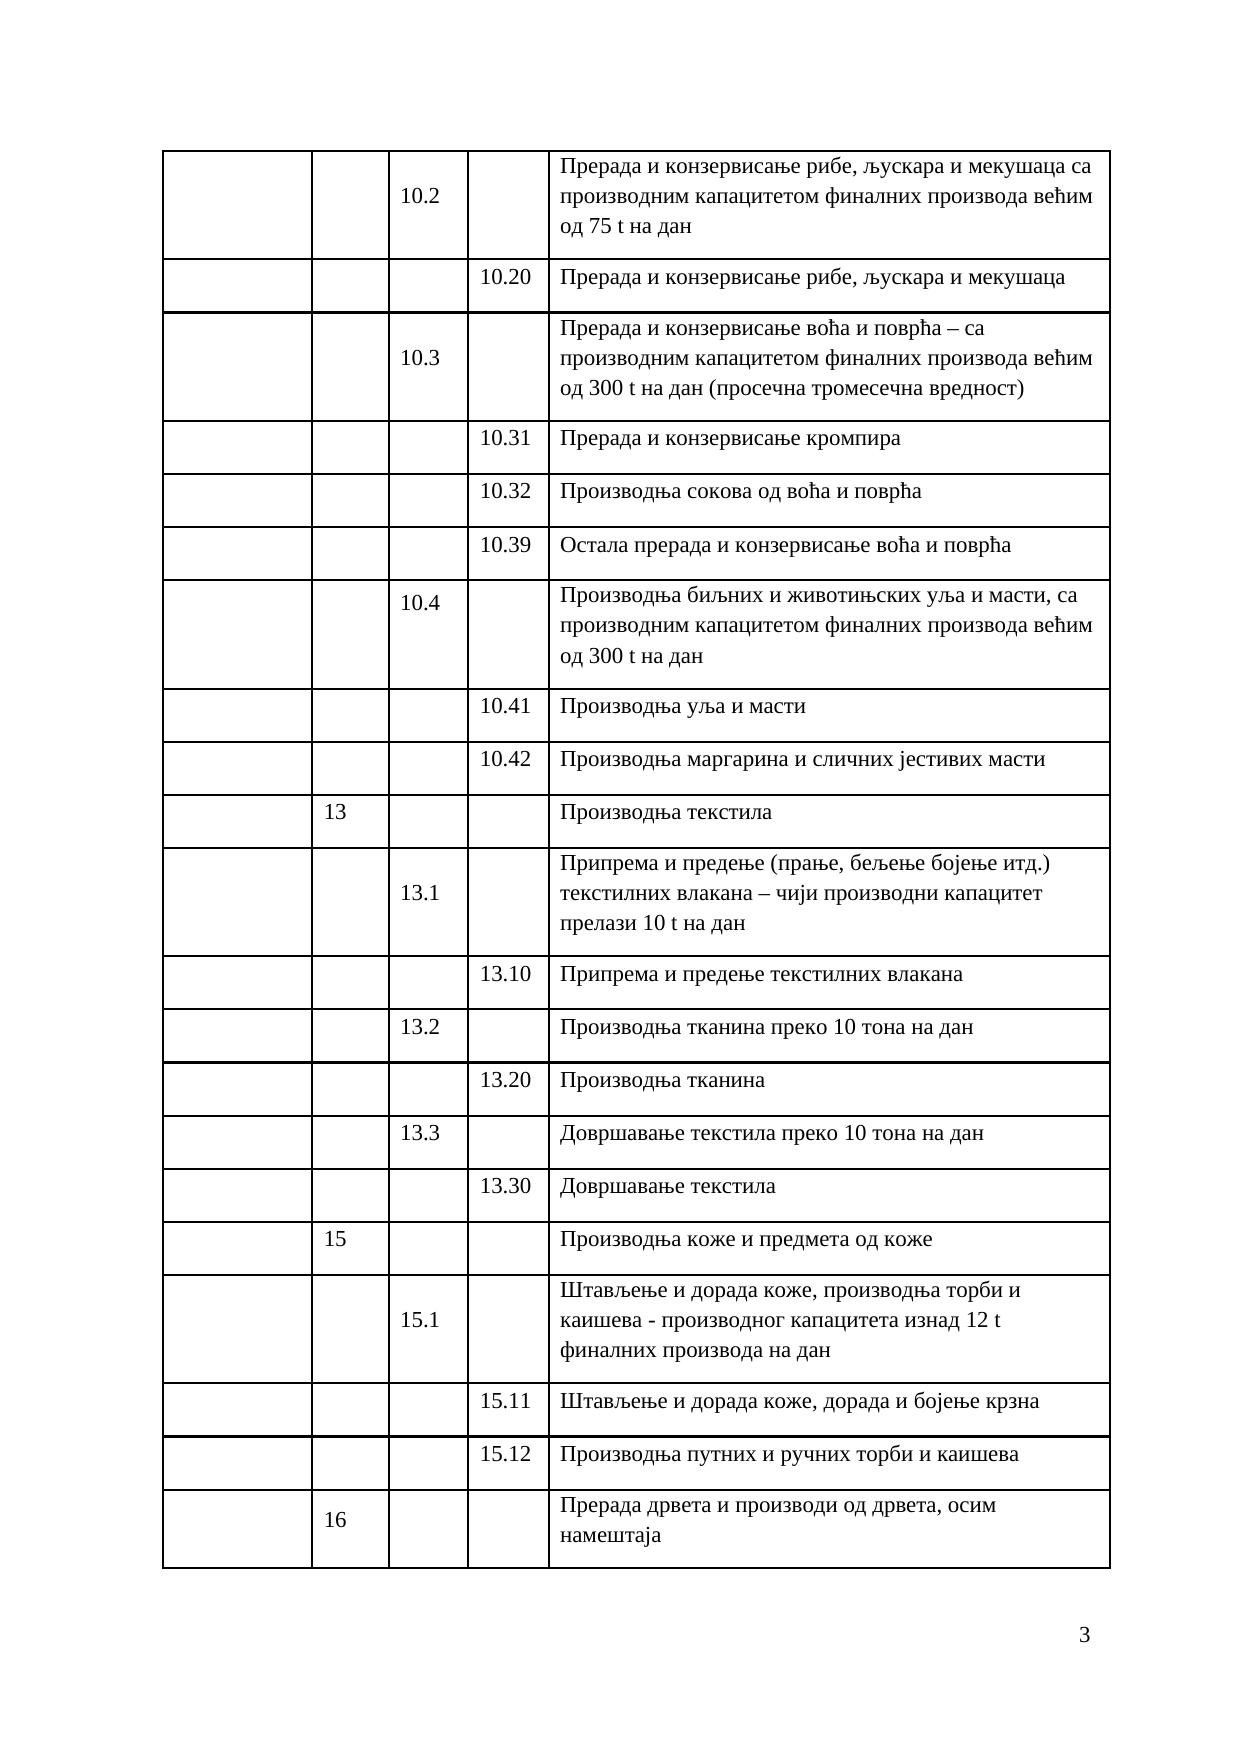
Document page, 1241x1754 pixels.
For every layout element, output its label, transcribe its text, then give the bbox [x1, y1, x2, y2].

table_cell Производња путних и ручних торби и каишева [550, 1438, 1109, 1488]
table_cell [164, 849, 311, 955]
table_cell Припрема и предење текстилних влакана [550, 957, 1109, 1008]
table_cell [390, 1491, 467, 1567]
table_cell [164, 1010, 311, 1061]
table_cell [164, 1064, 311, 1114]
table_cell [164, 743, 311, 794]
table_cell Производња текстила [550, 796, 1109, 847]
table_cell Довршавање текстила [550, 1170, 1109, 1221]
table_cell 13.10 [469, 957, 548, 1008]
table_cell [469, 1276, 548, 1382]
table_cell Производња маргарина и сличних јестивих масти [550, 743, 1109, 794]
table_cell [313, 1276, 388, 1382]
table_cell 10.2 [390, 152, 467, 258]
table_cell [390, 528, 467, 579]
table_cell [313, 528, 388, 579]
table_cell [313, 957, 388, 1008]
table_cell Производња тканина [550, 1064, 1109, 1114]
table_cell [164, 957, 311, 1008]
table_cell Прерада дрвета и производи од дрвета, осим намештаја [550, 1491, 1109, 1567]
table_cell [164, 1384, 311, 1435]
table_cell [164, 1276, 311, 1382]
table_cell 10.42 [469, 743, 548, 794]
table_cell Прерада и конзервисање кромпира [550, 422, 1109, 473]
table_cell [164, 690, 311, 741]
table_cell Прерада и конзервисање воћа и поврћа – са производним капацитетом финалних производа већим од 300 t на дан (просечна тромесечна вредност) [550, 314, 1109, 420]
table_cell Производња коже и предмета од коже [550, 1223, 1109, 1274]
table_cell 13.1 [390, 849, 467, 955]
table_cell [164, 1223, 311, 1274]
table_cell [164, 1117, 311, 1168]
table_cell 10.39 [469, 528, 548, 579]
table_cell Остала прерада и конзервисање воћа и поврћа [550, 528, 1109, 579]
table_cell [390, 260, 467, 311]
table_cell [390, 796, 467, 847]
table_cell [469, 152, 548, 258]
table_cell Припрема и предење (прање, бељење бојење итд.) текстилних влакана – чији производни капацитет прелази 10 t на дан [550, 849, 1109, 955]
table_cell [390, 1438, 467, 1488]
table_cell [164, 1170, 311, 1221]
table_cell [469, 796, 548, 847]
table_cell [164, 1491, 311, 1567]
table_cell Производња уља и масти [550, 690, 1109, 741]
table_cell [390, 690, 467, 741]
table_cell 10.3 [390, 314, 467, 420]
table_cell [390, 743, 467, 794]
table_cell [390, 1064, 467, 1114]
table_cell Штављење и дорада коже, производња торби и каишева - производног капацитета изнад 12 t финалних производа на дан [550, 1276, 1109, 1382]
table_cell [469, 1117, 548, 1168]
table_cell [469, 581, 548, 687]
table_cell 15.11 [469, 1384, 548, 1435]
table_cell [164, 1438, 311, 1488]
table_cell Производња сокова од воћа и поврћа [550, 475, 1109, 526]
table_cell [164, 152, 311, 258]
table_cell [313, 1064, 388, 1114]
table_cell [390, 422, 467, 473]
table_cell [313, 849, 388, 955]
table_cell 10.41 [469, 690, 548, 741]
table_cell 15 [313, 1223, 388, 1274]
table_cell 15.12 [469, 1438, 548, 1488]
table_cell [469, 1010, 548, 1061]
table_cell Прерада и конзервисање рибе, љускара и мекушаца [550, 260, 1109, 311]
table_cell [313, 690, 388, 741]
table_cell 10.20 [469, 260, 548, 311]
table_cell [164, 314, 311, 420]
table_cell [313, 1438, 388, 1488]
table_cell [313, 1170, 388, 1221]
table_cell [164, 260, 311, 311]
table_cell [469, 1223, 548, 1274]
table_cell [313, 314, 388, 420]
table_cell Производња тканина преко 10 тона на дан [550, 1010, 1109, 1061]
table_cell 13.20 [469, 1064, 548, 1114]
table_cell 13.30 [469, 1170, 548, 1221]
table_cell [313, 152, 388, 258]
table_cell [469, 1491, 548, 1567]
table_cell Прерада и конзервисање рибе, љускара и мекушаца са производним капацитетом финалних производа већим од 75 t на дан [550, 152, 1109, 258]
table_cell [313, 260, 388, 311]
table_cell 13 [313, 796, 388, 847]
table_cell [390, 475, 467, 526]
table_cell [164, 528, 311, 579]
table_cell [313, 581, 388, 687]
table_cell [164, 796, 311, 847]
table_cell [469, 314, 548, 420]
table_cell [313, 422, 388, 473]
table_cell 10.4 [390, 581, 467, 687]
table_cell 10.31 [469, 422, 548, 473]
table_cell 13.2 [390, 1010, 467, 1061]
table_cell [313, 1010, 388, 1061]
table_cell [313, 1117, 388, 1168]
table_cell [164, 581, 311, 687]
table_cell [390, 1223, 467, 1274]
table_cell [313, 1384, 388, 1435]
table_cell Довршавање текстила преко 10 тона на дан [550, 1117, 1109, 1168]
table_cell [390, 957, 467, 1008]
table_cell [390, 1384, 467, 1435]
table_cell 13.3 [390, 1117, 467, 1168]
table_cell [164, 422, 311, 473]
table_cell [164, 475, 311, 526]
table_cell Производња биљних и животињских уља и масти, са производним капацитетом финалних производа већим од 300 t на дан [550, 581, 1109, 687]
table_cell [390, 1170, 467, 1221]
table_cell [313, 475, 388, 526]
table_cell [313, 743, 388, 794]
table_cell [469, 849, 548, 955]
table_cell 10.32 [469, 475, 548, 526]
table_cell 15.1 [390, 1276, 467, 1382]
table_cell 16 [313, 1491, 388, 1567]
table_cell Штављење и дорада коже, дорада и бојење крзна [550, 1384, 1109, 1435]
